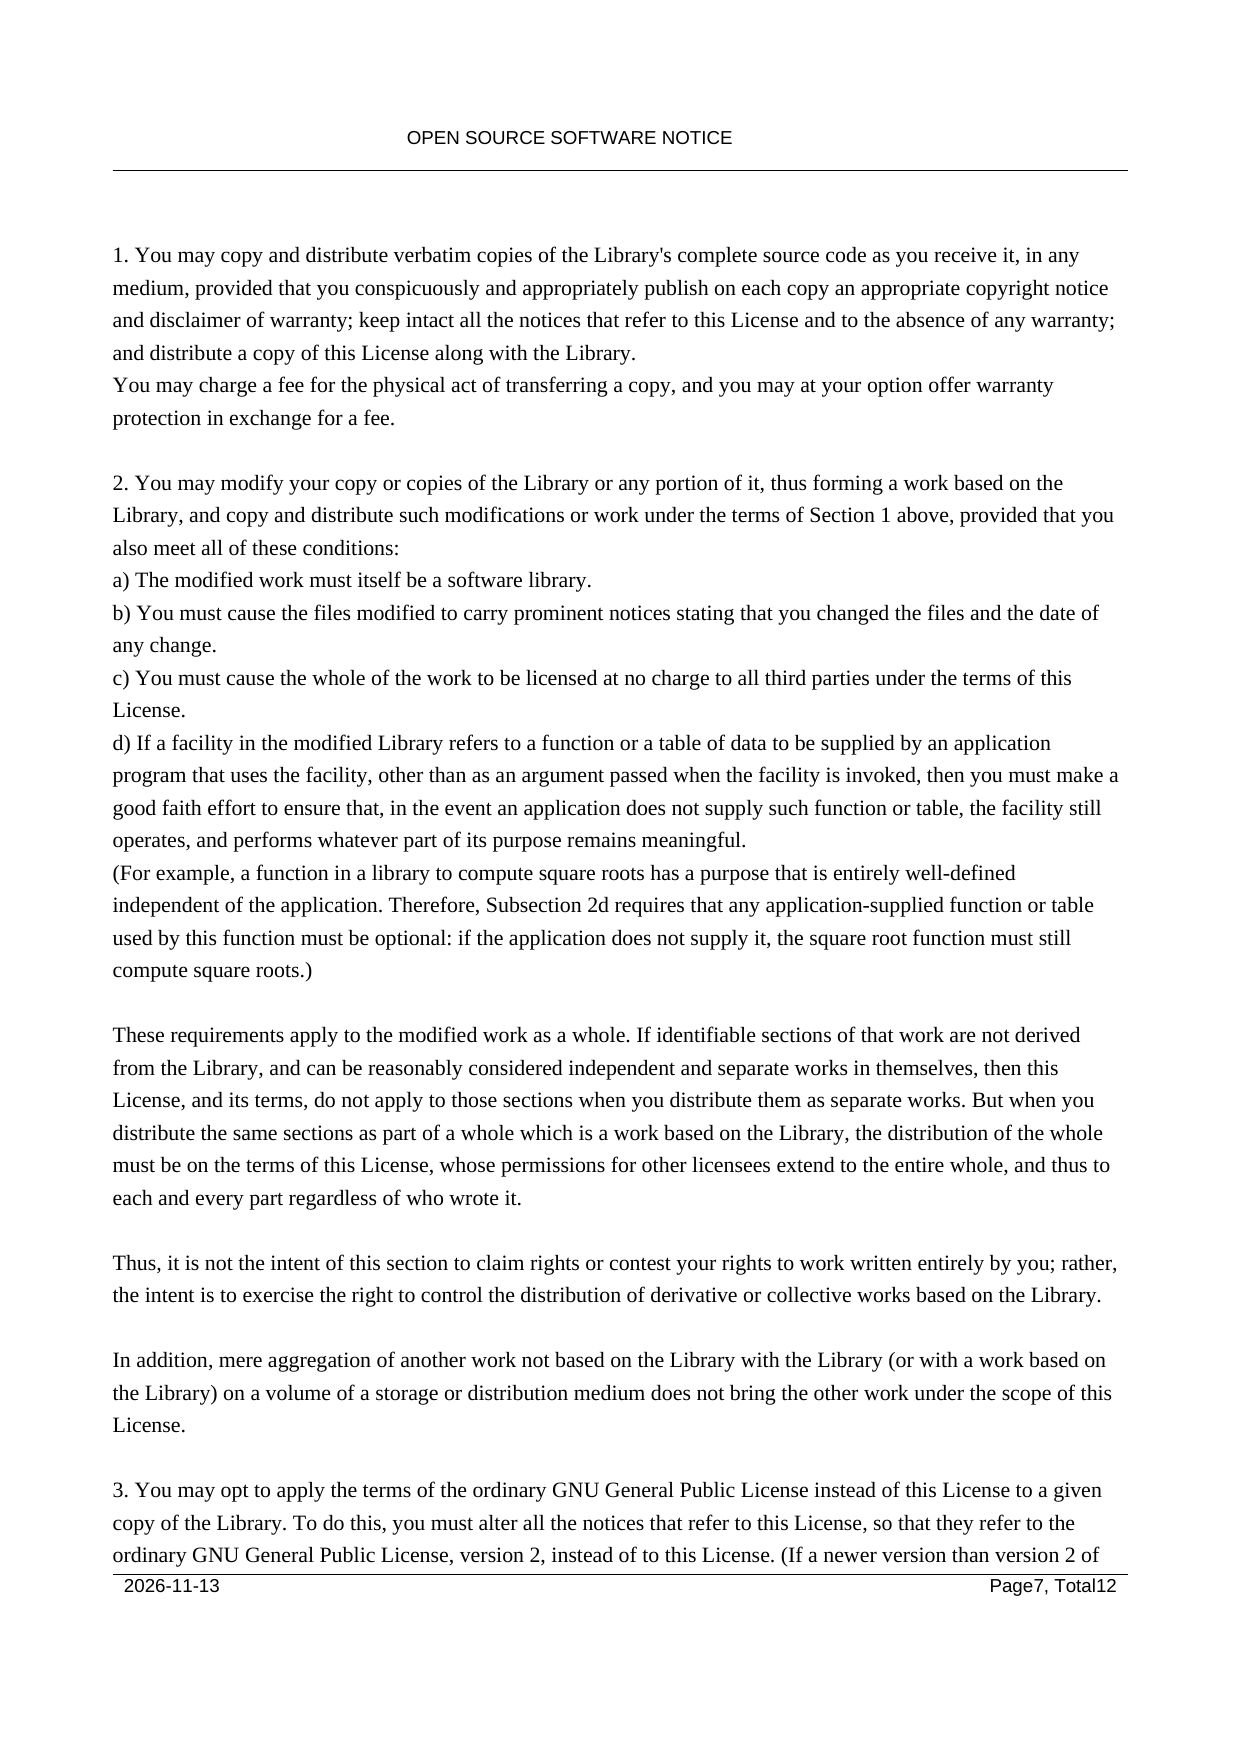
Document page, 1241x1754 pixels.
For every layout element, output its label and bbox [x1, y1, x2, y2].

text [112, 206, 1128, 1571]
